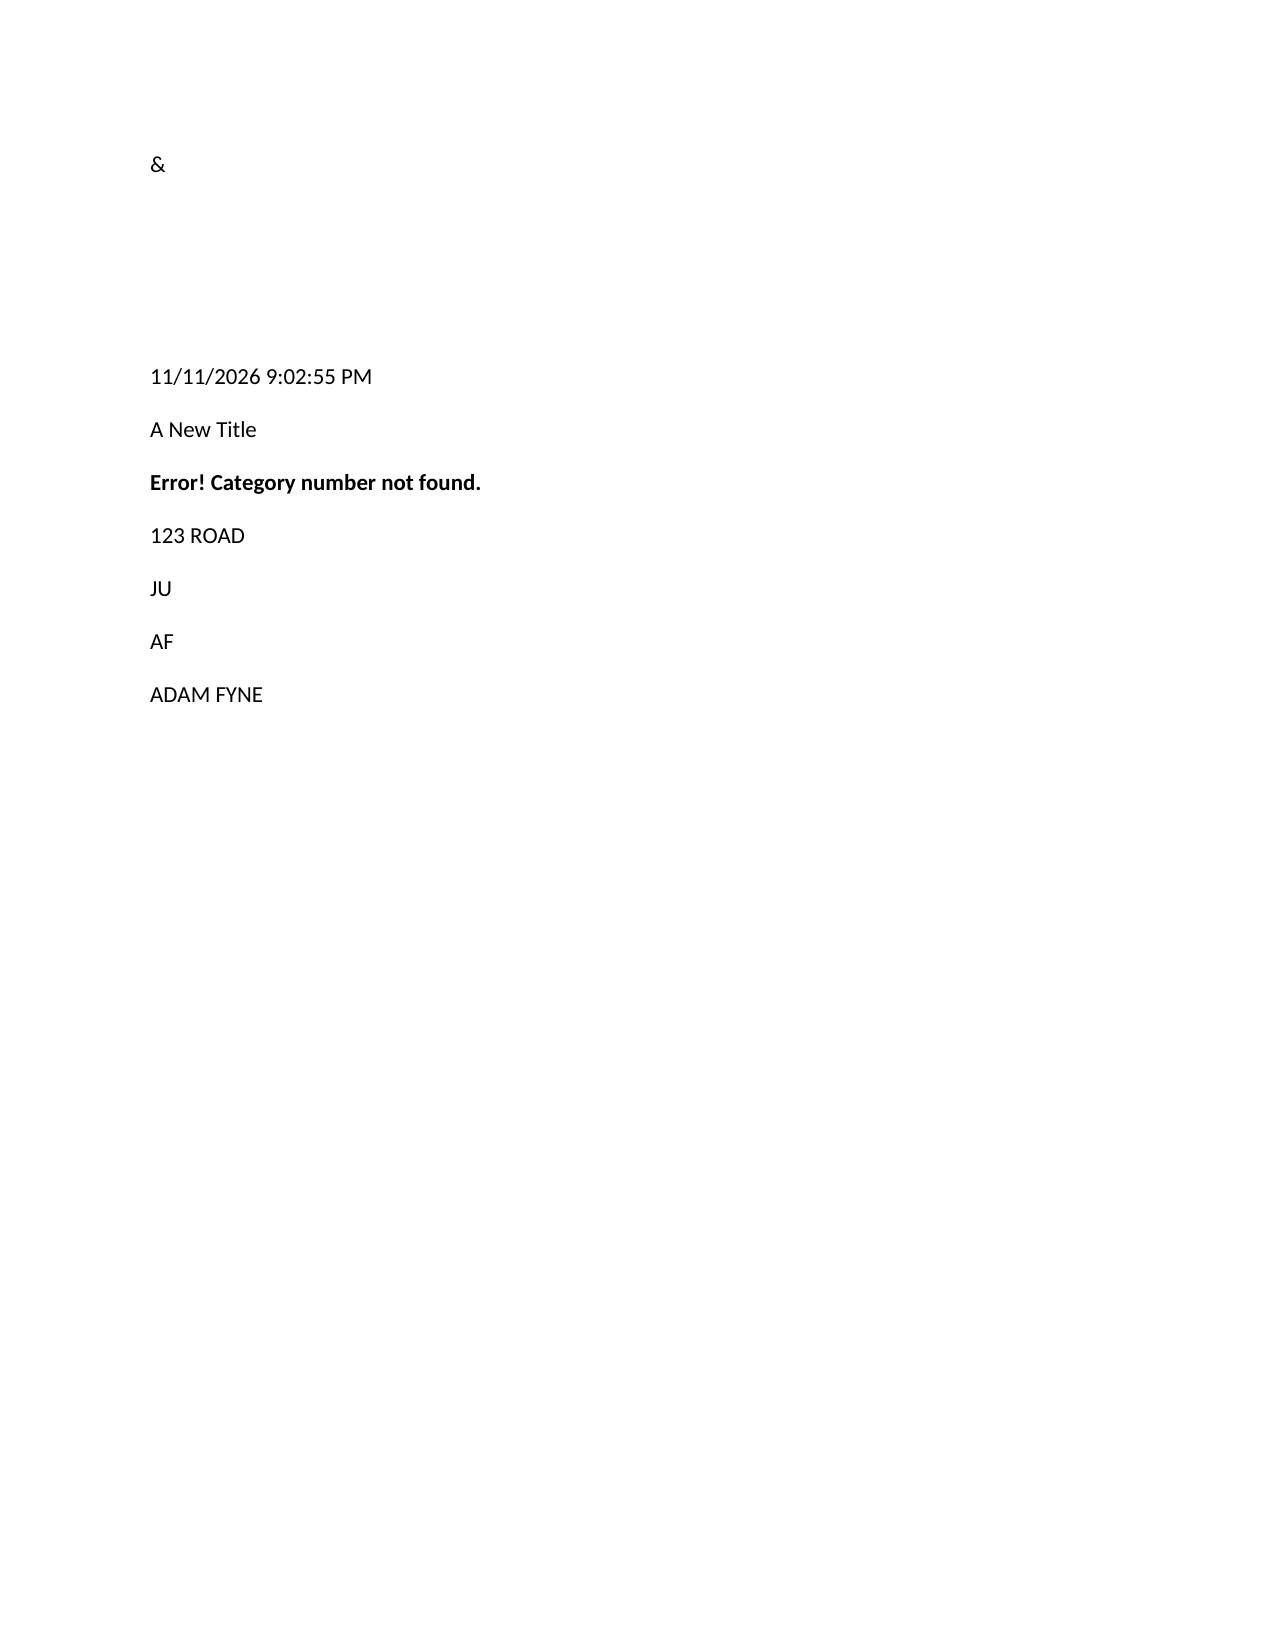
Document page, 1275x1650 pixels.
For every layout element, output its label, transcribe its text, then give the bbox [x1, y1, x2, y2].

text 13/01/2025 10:05:07 AM [150, 362, 1125, 390]
text ADAM FYNE [150, 680, 1125, 708]
text A New Title [150, 415, 1125, 443]
text Error! Category number not found. [150, 468, 1125, 496]
text JU [150, 574, 1125, 602]
text AF [150, 627, 1125, 655]
text 123 ROAD [150, 521, 1125, 549]
